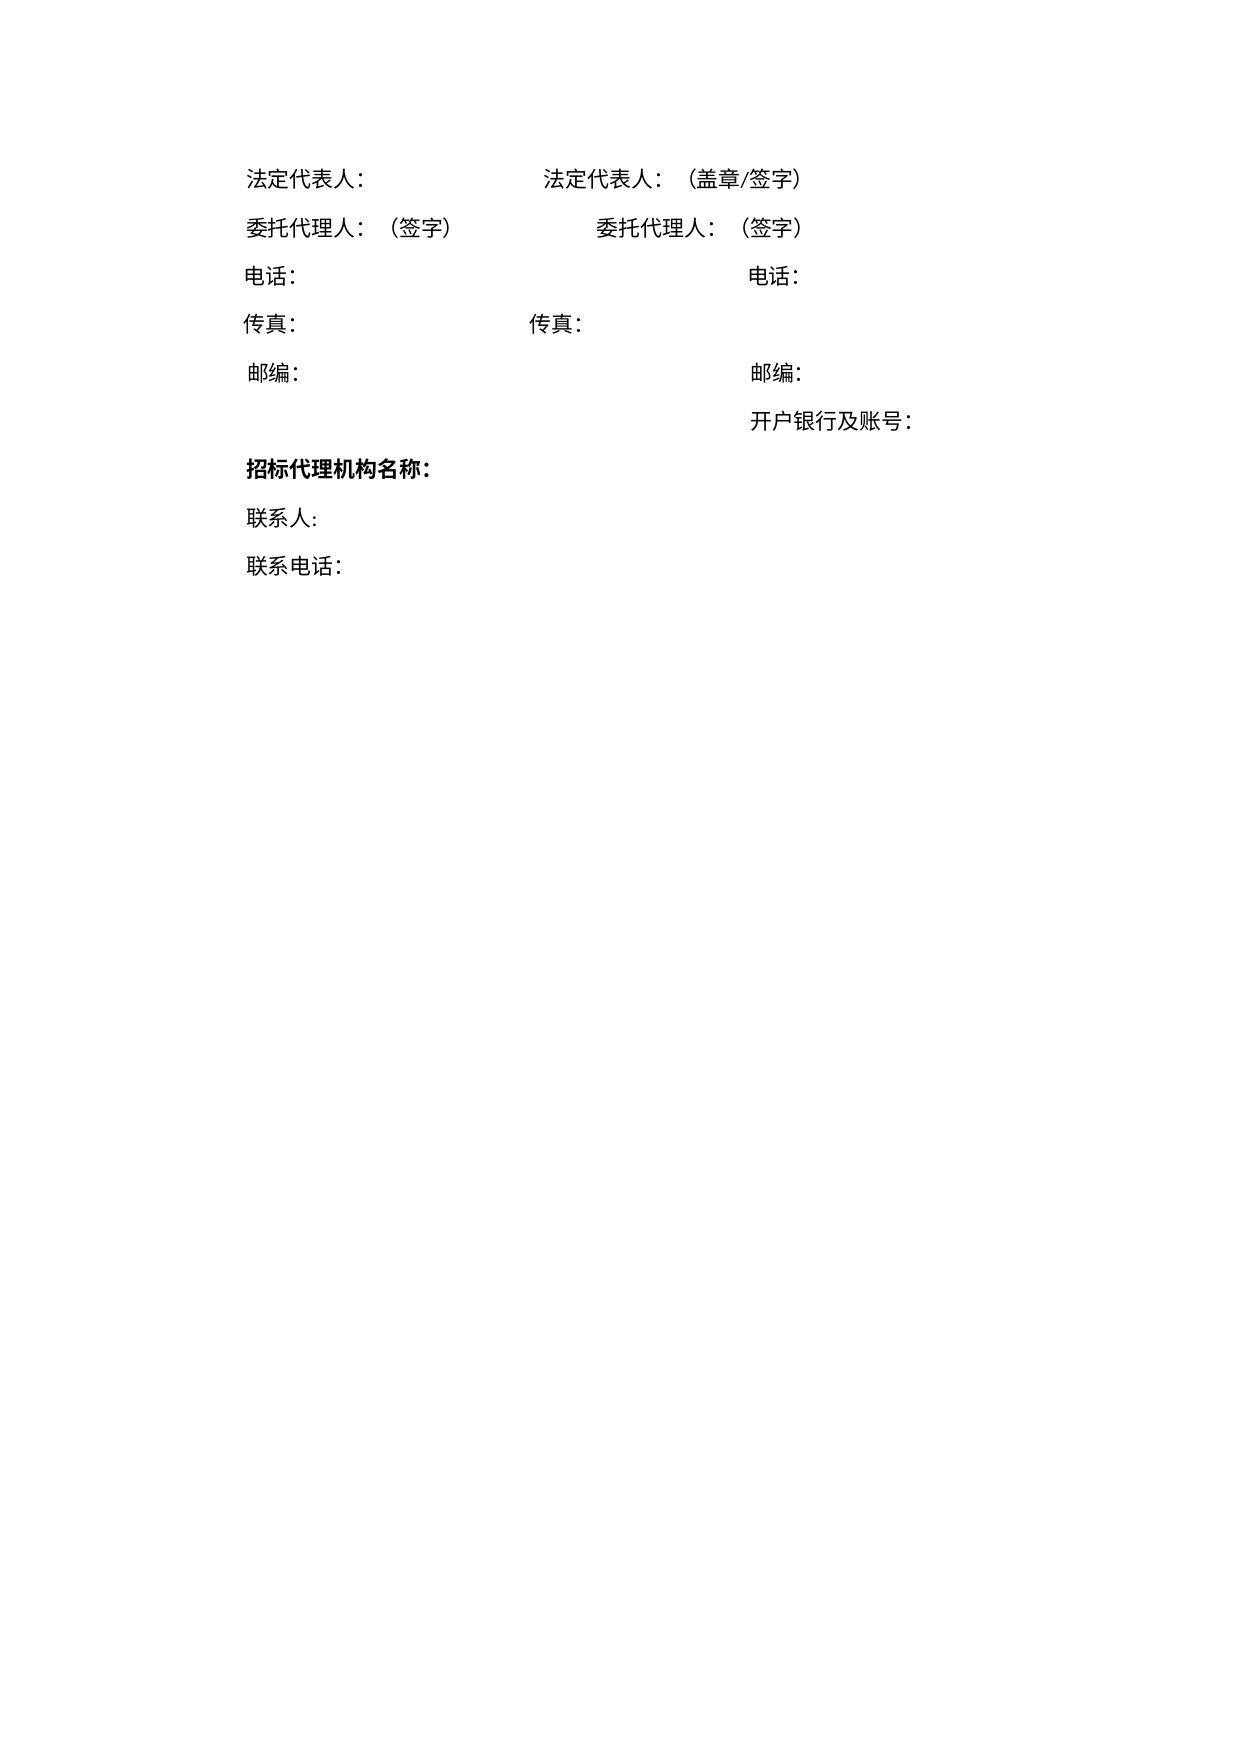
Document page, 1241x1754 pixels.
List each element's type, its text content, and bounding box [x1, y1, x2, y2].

text 委托代理人：（签字） 委托代理人：（签字） [187, 210, 1053, 243]
text 招标代理机构名称： [187, 452, 1053, 484]
text 联系电话： [187, 549, 1053, 581]
text 邮编： 邮编： [187, 355, 1053, 388]
text 法定代表人： 法定代表人：（盖章/签字） [187, 162, 1053, 194]
text 联系人: [187, 500, 1053, 533]
text 传真： 传真： [187, 307, 1053, 339]
text 开户银行及账号： [187, 404, 1053, 436]
text 电话： 电话： [187, 259, 1053, 291]
